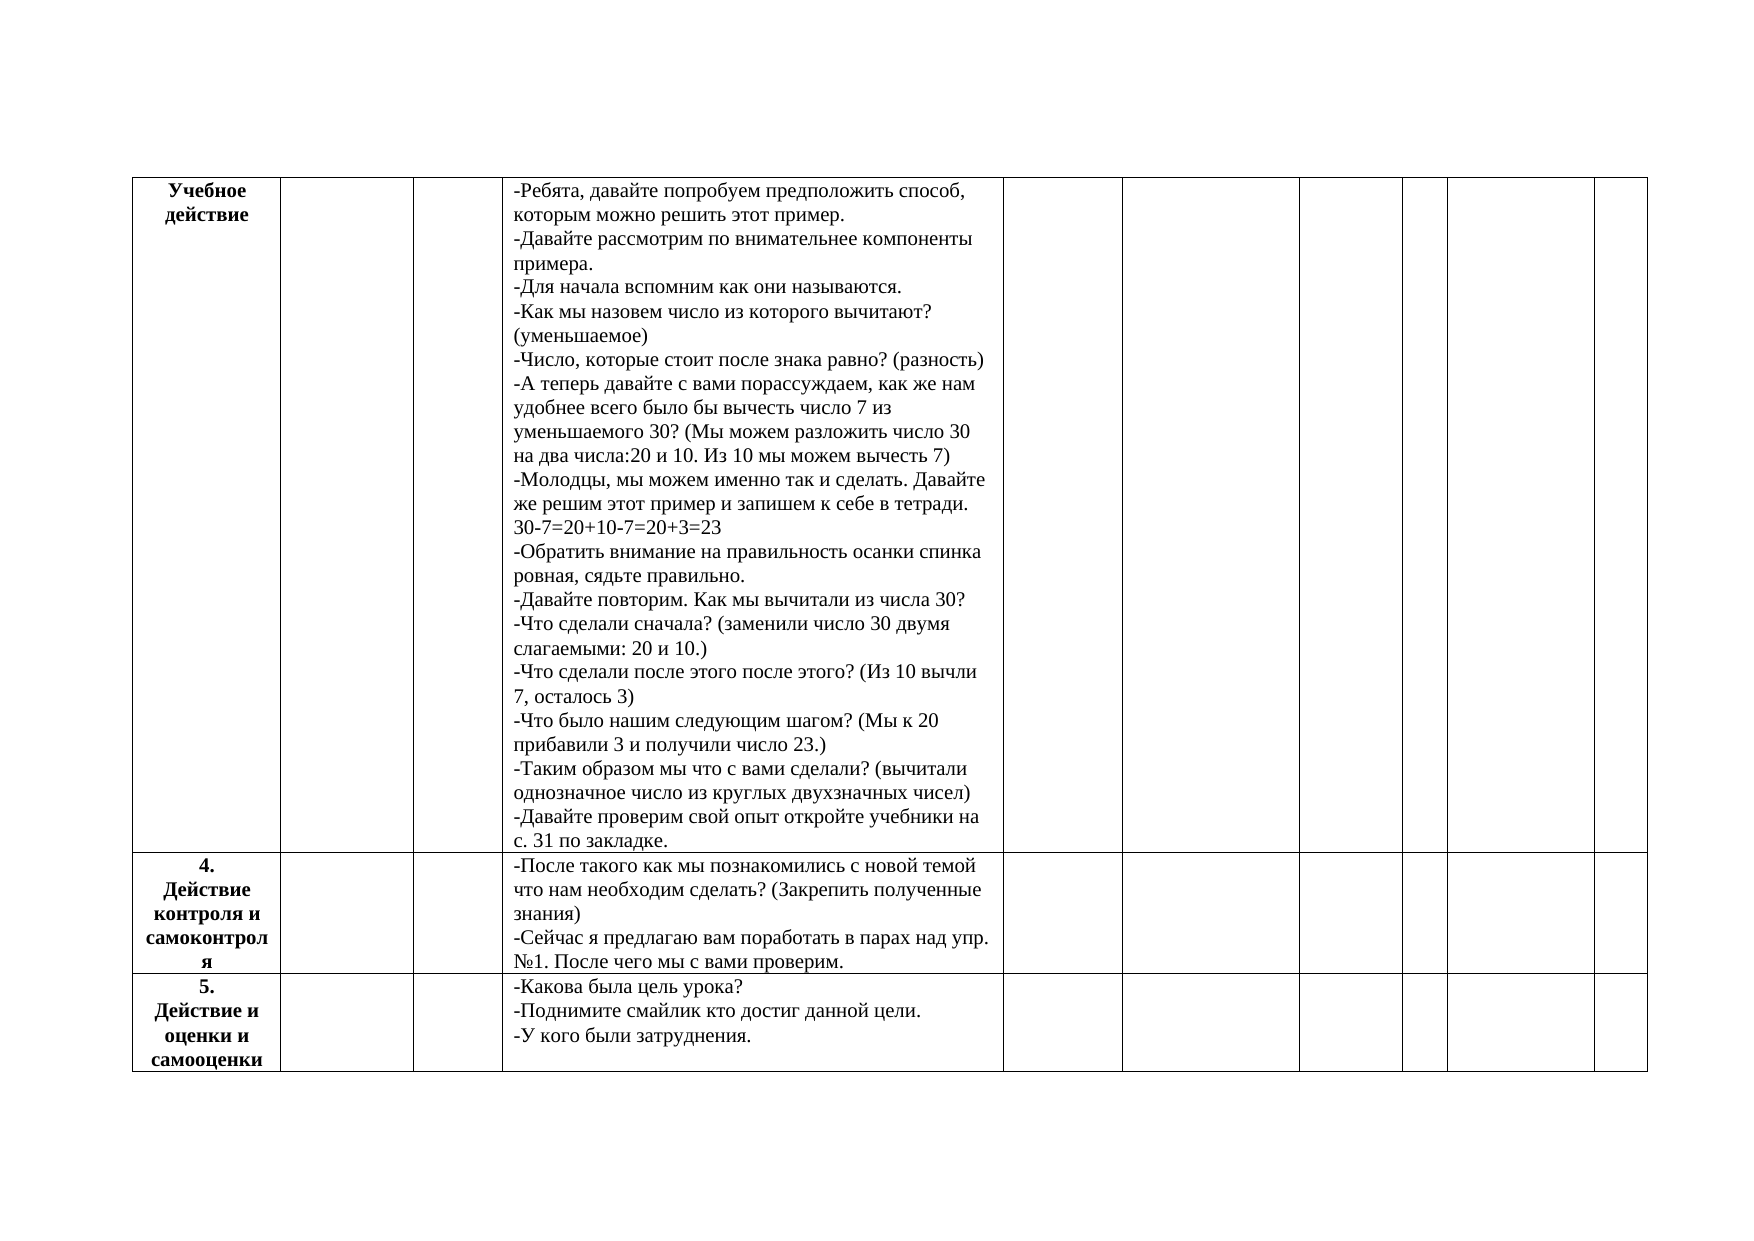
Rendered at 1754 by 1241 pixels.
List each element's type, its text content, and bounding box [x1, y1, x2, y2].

table_cell [281, 853, 413, 973]
table_cell [414, 178, 502, 852]
table_cell [1448, 853, 1594, 973]
table_cell 5. Действие и оценки и самооценки [133, 974, 280, 1071]
table_cell [414, 853, 502, 973]
table_cell [1004, 178, 1122, 852]
table_cell [1595, 178, 1647, 852]
table_cell [1123, 178, 1299, 852]
table_cell [1403, 974, 1447, 1071]
table_cell [1004, 974, 1122, 1071]
table_cell [1123, 974, 1299, 1071]
table_cell [1595, 853, 1647, 973]
table_cell -Какова была цель урока? -Поднимите смайлик кто достиг данной цели. -У кого были затруднения. [503, 974, 1003, 1071]
table_cell [1300, 853, 1402, 973]
table_cell -После такого как мы познакомились с новой темой что нам необходим сделать? (Закрепить полученные знания) -Сейчас я предлагаю вам поработать в парах над упр. №1. После чего мы с вами проверим. [503, 853, 1003, 973]
table_cell [1300, 974, 1402, 1071]
table_cell 4. Действие контроля и самоконтроля [133, 853, 280, 973]
table_cell [1300, 178, 1402, 852]
table_cell [1403, 178, 1447, 852]
table_cell [1448, 974, 1594, 1071]
table_cell [281, 178, 413, 852]
table_cell 3. Учебное действие [133, 178, 280, 852]
table_cell [414, 974, 502, 1071]
table_cell [1004, 853, 1122, 973]
table_cell [1403, 853, 1447, 973]
table_cell [1448, 178, 1594, 852]
table_cell [1123, 853, 1299, 973]
table_cell [281, 974, 413, 1071]
table_cell [1595, 974, 1647, 1071]
